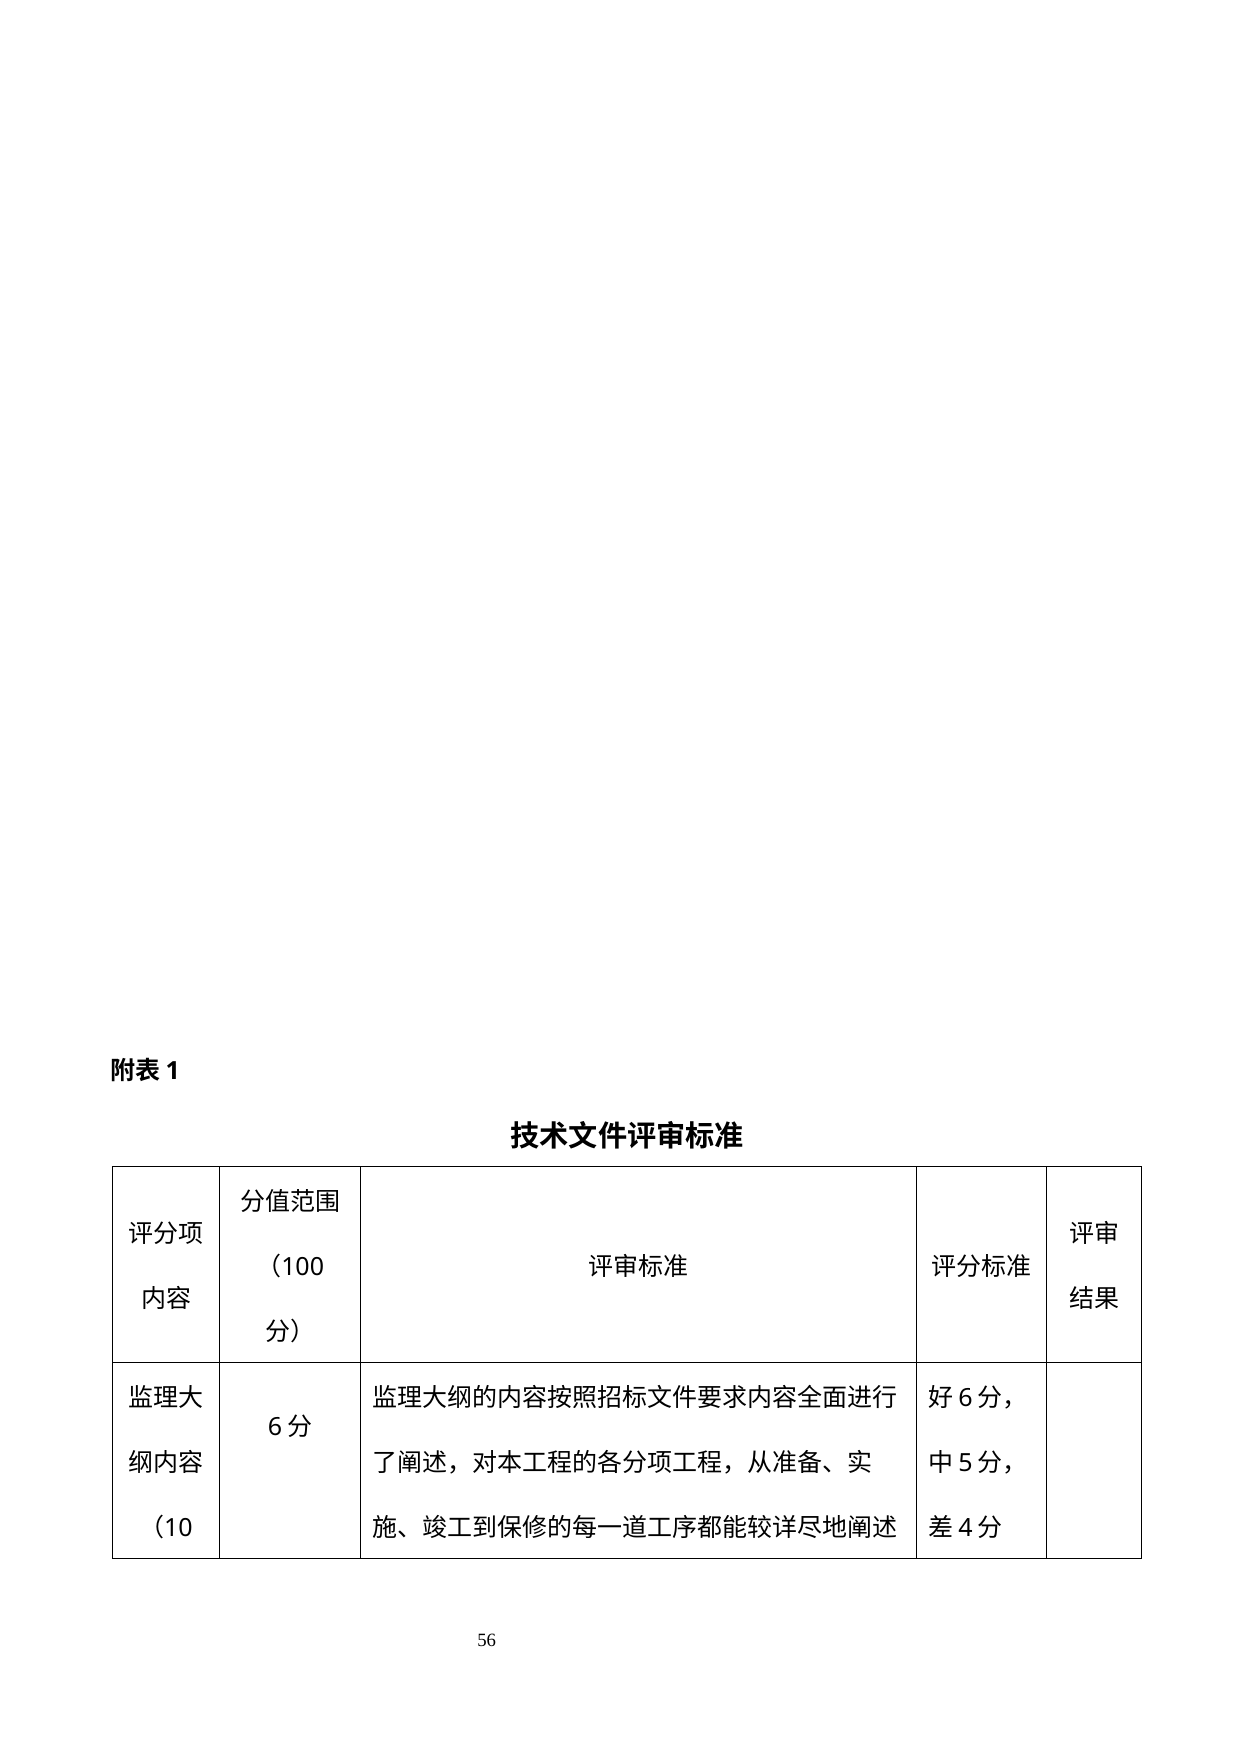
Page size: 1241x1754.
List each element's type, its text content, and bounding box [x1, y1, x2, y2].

table_cell 好6分， 中5分， 差4分 [917, 1363, 1046, 1558]
table_header 评分标准 [917, 1167, 1046, 1362]
table_header 评审标准 [361, 1167, 916, 1362]
text 技术文件评审标准 [110, 1101, 1144, 1166]
table_header 评审 结果 [1047, 1167, 1141, 1362]
text 附表1 [110, 1036, 1144, 1101]
table_header 分值范围（100分） [220, 1167, 360, 1362]
table_cell [1047, 1363, 1141, 1558]
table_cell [361, 1363, 916, 1558]
table_cell 监理大纲内容 （10分） [113, 1363, 219, 1558]
table_cell 6分 [220, 1363, 360, 1558]
table_header 评分项内容 [113, 1167, 219, 1362]
